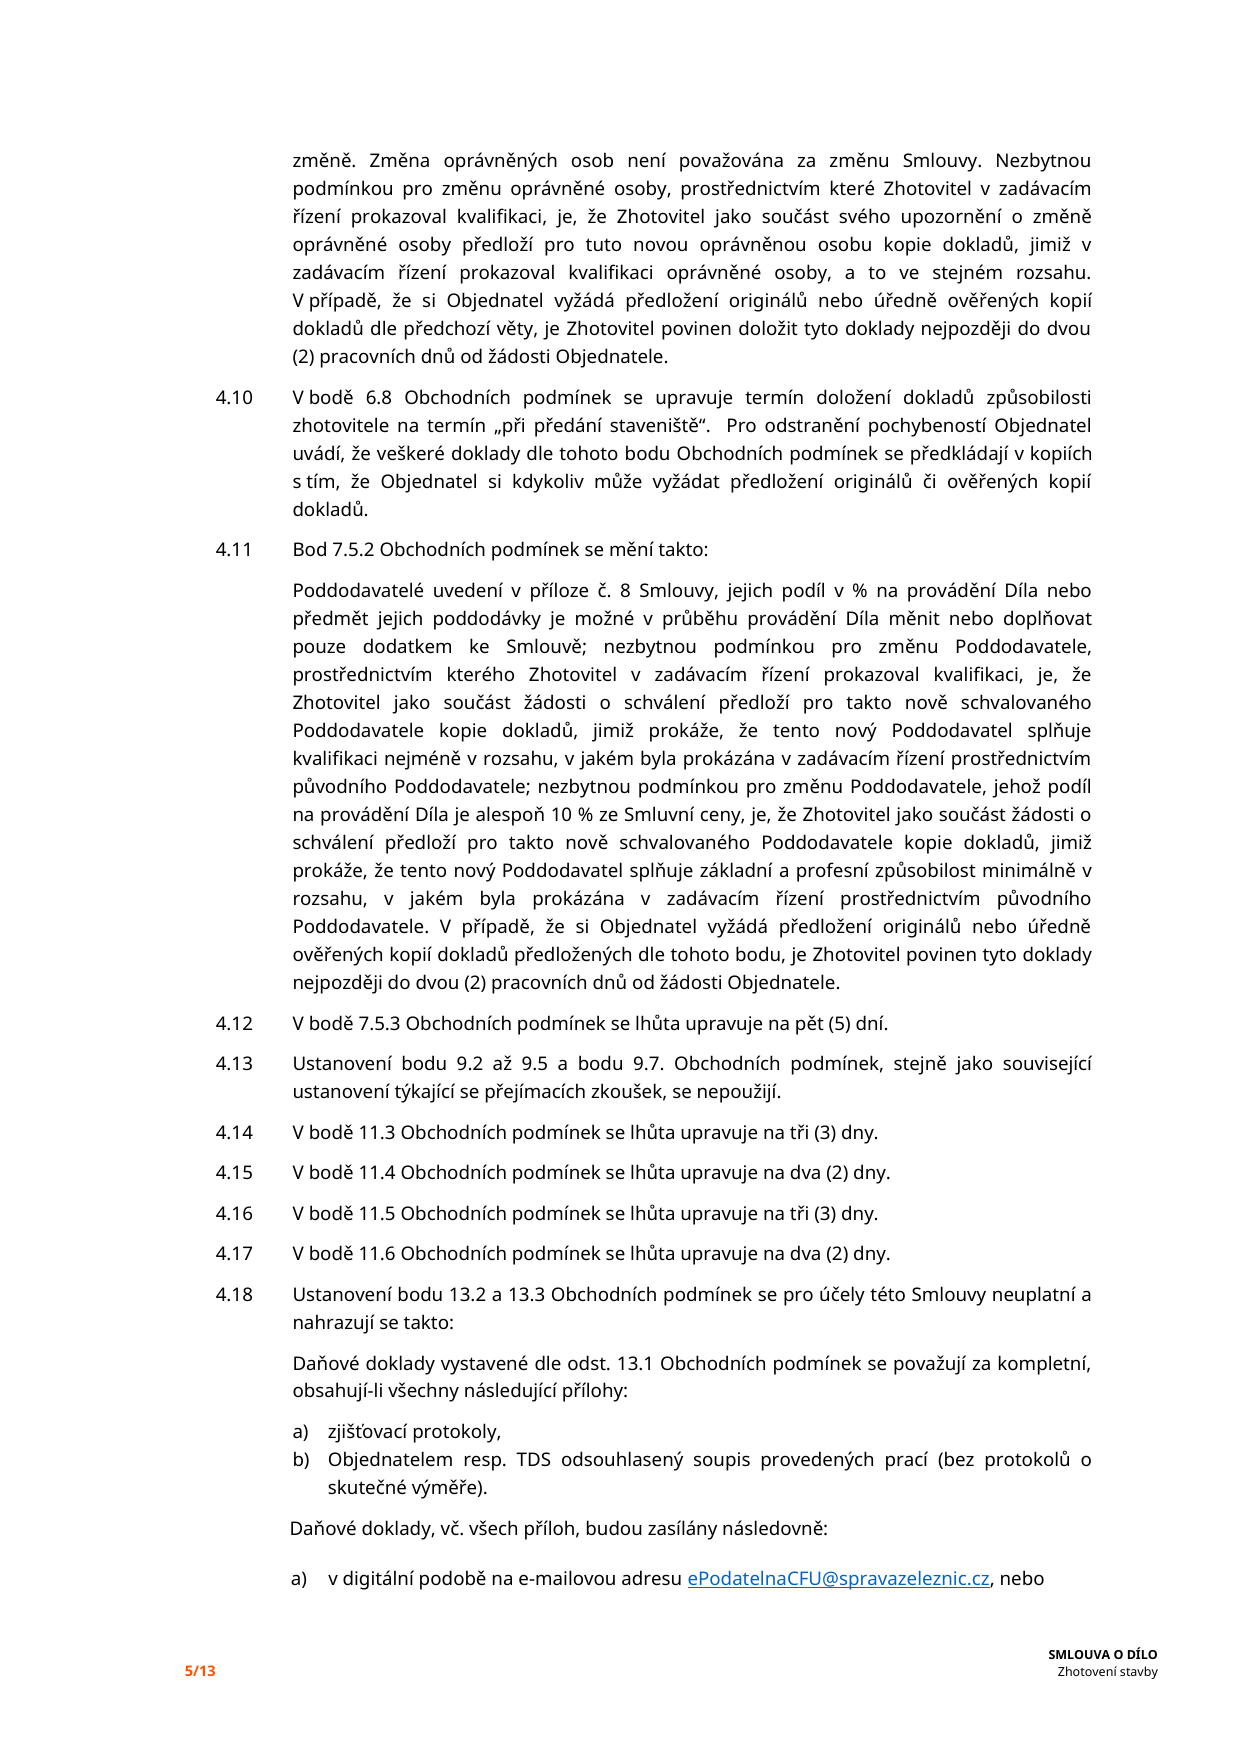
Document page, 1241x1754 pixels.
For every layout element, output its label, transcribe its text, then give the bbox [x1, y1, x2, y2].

text Ustanovení bodu 9.2 až 9.5 a bodu 9.7. Obchodních podmínek, stejně jako související ustanovení týkající se přejímacích zkoušek, se nepoužijí. [216, 1051, 1093, 1104]
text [292, 147, 1093, 369]
text V bodě 11.4 Obchodních podmínek se lhůta upravuje na dva (2) dny. [216, 1160, 1093, 1185]
text V bodě 11.6 Obchodních podmínek se lhůta upravuje na dva (2) dny. [216, 1241, 1093, 1266]
list zjišťovací protokoly, [292, 1418, 1093, 1444]
text Bod 7.5.2 Obchodních podmínek se mění takto: [216, 537, 1093, 562]
text V bodě 11.3 Obchodních podmínek se lhůta upravuje na tři (3) dny. [216, 1119, 1093, 1145]
text Daňové doklady vystavené dle odst. 13.1 Obchodních podmínek se považují za kompletní, obsahují-li všechny následující přílohy: [292, 1350, 1093, 1403]
text Poddodavatelé uvedení v příloze č. 8 Smlouvy, jejich podíl v % na provádění Díla nebo předmět jejich poddodávky je možné v průběhu provádění Díla měnit nebo doplňovat pouze dodatkem ke Smlouvě; nezbytnou podmínkou pro změnu Poddodavatele, prostřednictvím kterého Zhotovitel v zadávacím řízení prokazoval kvalifikaci, je, že Zhotovitel jako součást žádosti o schválení předloží pro takto nově schvalovaného Poddodavatele kopie dokladů, jimiž prokáže, že tento nový Poddodavatel splňuje kvalifikaci nejméně v rozsahu, v jakém byla prokázána v zadávacím řízení prostřednictvím původního Poddodavatele; nezbytnou podmínkou pro změnu Poddodavatele, jehož podíl na provádění Díla je alespoň 10 % ze Smluvní ceny, je, že Zhotovitel jako součást žádosti o schválení předloží pro takto nově schvalovaného Poddodavatele kopie dokladů, jimiž prokáže, že tento nový Poddodavatel splňuje základní a profesní způsobilost minimálně v rozsahu, v jakém byla prokázána v zadávacím řízení prostřednictvím původního Poddodavatele. V případě, že si Objednatel vyžádá předložení originálů nebo úředně ověřených kopií dokladů předložených dle tohoto bodu, je Zhotovitel povinen tyto doklady nejpozději do dvou (2) pracovních dnů od žádosti Objednatele. [292, 577, 1093, 995]
text V bodě 7.5.3 Obchodních podmínek se lhůta upravuje na pět (5) dní. [216, 1010, 1093, 1036]
text Objednatelem resp. TDS odsouhlasený soupis provedených prací (bez protokolů o skutečné výměře). [292, 1446, 1093, 1500]
text Daňové doklady, vč. všech příloh, budou zasílány následovně: [216, 1515, 1093, 1540]
text V bodě 6.8 Obchodních podmínek se upravuje termín doložení dokladů způsobilosti zhotovitele na termín „při předání staveniště“. Pro odstranění pochybeností Objednatel uvádí, že veškeré doklady dle tohoto bodu Obchodních podmínek se předkládají v kopiích s tím, že Objednatel si kdykoliv může vyžádat předložení originálů či ověřených kopií dokladů. [216, 384, 1093, 522]
list v digitální podobě na e-mailovou adresu ePodatelnaCFU@spravazeleznic.cz, nebo [291, 1565, 1093, 1591]
text V bodě 11.5 Obchodních podmínek se lhůta upravuje na tři (3) dny. [216, 1200, 1093, 1226]
text Ustanovení bodu 13.2 a 13.3 Obchodních podmínek se pro účely této Smlouvy neuplatní a nahrazují se takto: [216, 1281, 1093, 1335]
